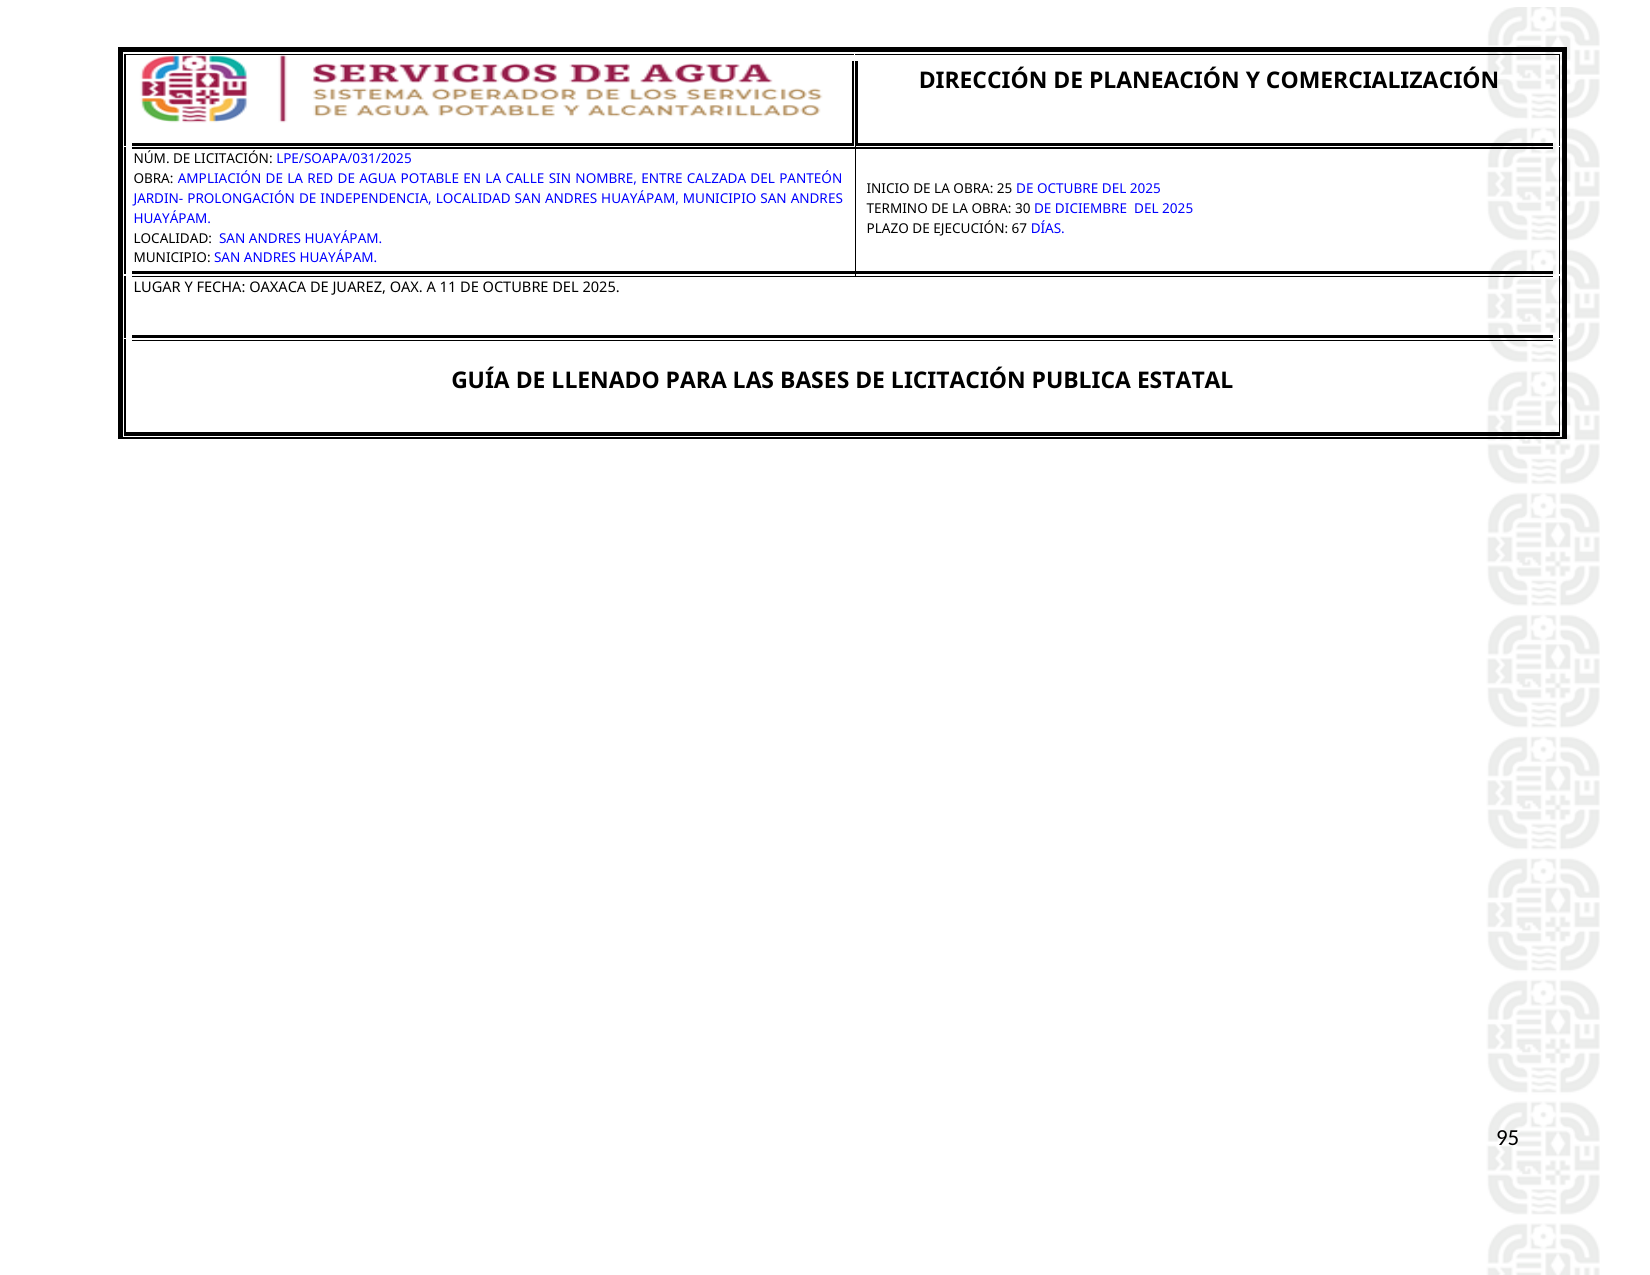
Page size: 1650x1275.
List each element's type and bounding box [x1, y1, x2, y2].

picture [137, 55, 830, 133]
picture [1472, 7, 1603, 1275]
picture [1472, 52, 1562, 437]
